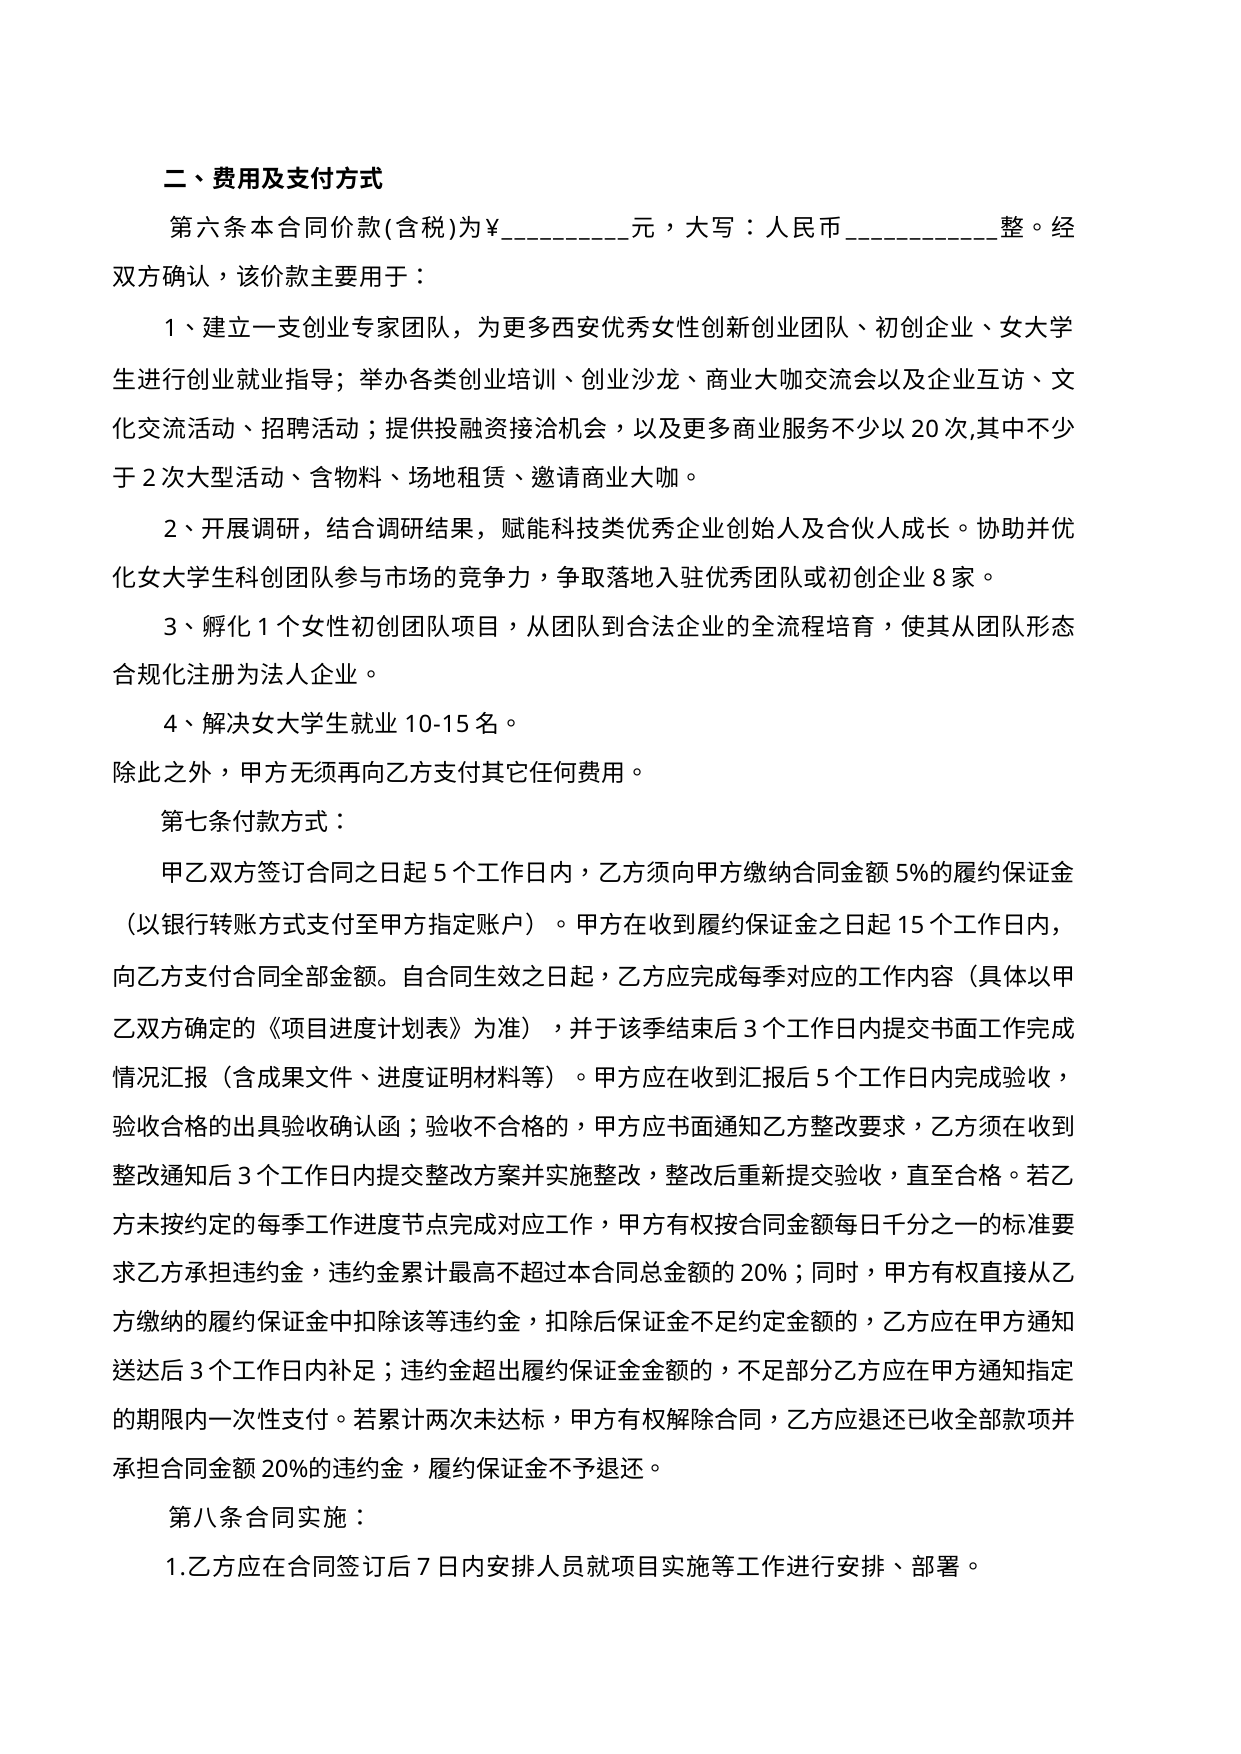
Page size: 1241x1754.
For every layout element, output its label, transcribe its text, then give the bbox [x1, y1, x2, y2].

text 甲乙双方签订合同之日起5个工作日内，乙方须向甲方缴纳合同金额5%的履约保证金（以银行转账方式支付至甲方指定账户）。甲方在收到履约保证金之日起15个工作日内，向乙方支付合同全部金额。自合同生效之日起，乙方应完成每季对应的工作内容（具体以甲乙双方确定的《项目进度计划表》为准），并于该季结束后3个工作日内提交书面工作完成情况汇报（含成果文件、进度证明材料等）。甲方应在收到汇报后5个工作日内完成验收，验收合格的出具验收确认函；验收不合格的，甲方应书面通知乙方整改要求，乙方须在收到整改通知后3个工作日内提交整改方案并实施整改，整改后重新提交验收，直至合格。若乙方未按约定的每季工作进度节点完成对应工作，甲方有权按合同金额每日千分之一的标准要求乙方承担违约金，违约金累计最高不超过本合同总金额的20%；同时，甲方有权直接从乙方缴纳的履约保证金中扣除该等违约金，扣除后保证金不足约定金额的，乙方应在甲方通知送达后3个工作日内补足；违约金超出履约保证金金额的，不足部分乙方应在甲方通知指定的期限内一次性支付。若累计两次未达标，甲方有权解除合同，乙方应退还已收全部款项并承担合同金额20%的违约金，履约保证金不予退还。 [112, 853, 1075, 1484]
list 孵化1个女性初创团队项目，从团队到合法企业的全流程培育，使其从团队形态合规化注册为法人企业。 [112, 609, 1075, 691]
text 第六条本合同价款(含税)为¥__________元，大写：人民币____________整。经双方确认，该价款主要用于： [112, 211, 1075, 292]
text 第八条合同实施： [112, 1501, 1075, 1533]
list 建立一支创业专家团队，为更多西安优秀女性创新创业团队、初创企业、女大学生进行创业就业指导；举办各类创业培训、创业沙龙、商业大咖交流会以及企业互访、文化交流活动、招聘活动；提供投融资接洽机会，以及更多商业服务不少以20次,其中不少于2次大型活动、含物料、场地租赁、邀请商业大咖。 [112, 308, 1075, 493]
text 第七条付款方式： [112, 805, 1075, 837]
text 1.乙方应在合同签订后7日内安排人员就项目实施等工作进行安排、部署。 [112, 1549, 1075, 1582]
list 除此之外，甲方无须再向乙方支付其它任何费用。 [112, 756, 1075, 788]
list 解决女大学生就业10-15名。 [112, 707, 1075, 739]
text 二、费用及支付方式 [112, 162, 1075, 194]
list 开展调研，结合调研结果，赋能科技类优秀企业创始人及合伙人成长。协助并优化女大学生科创团队参与市场的竞争力，争取落地入驻优秀团队或初创企业8家。 [112, 509, 1075, 593]
